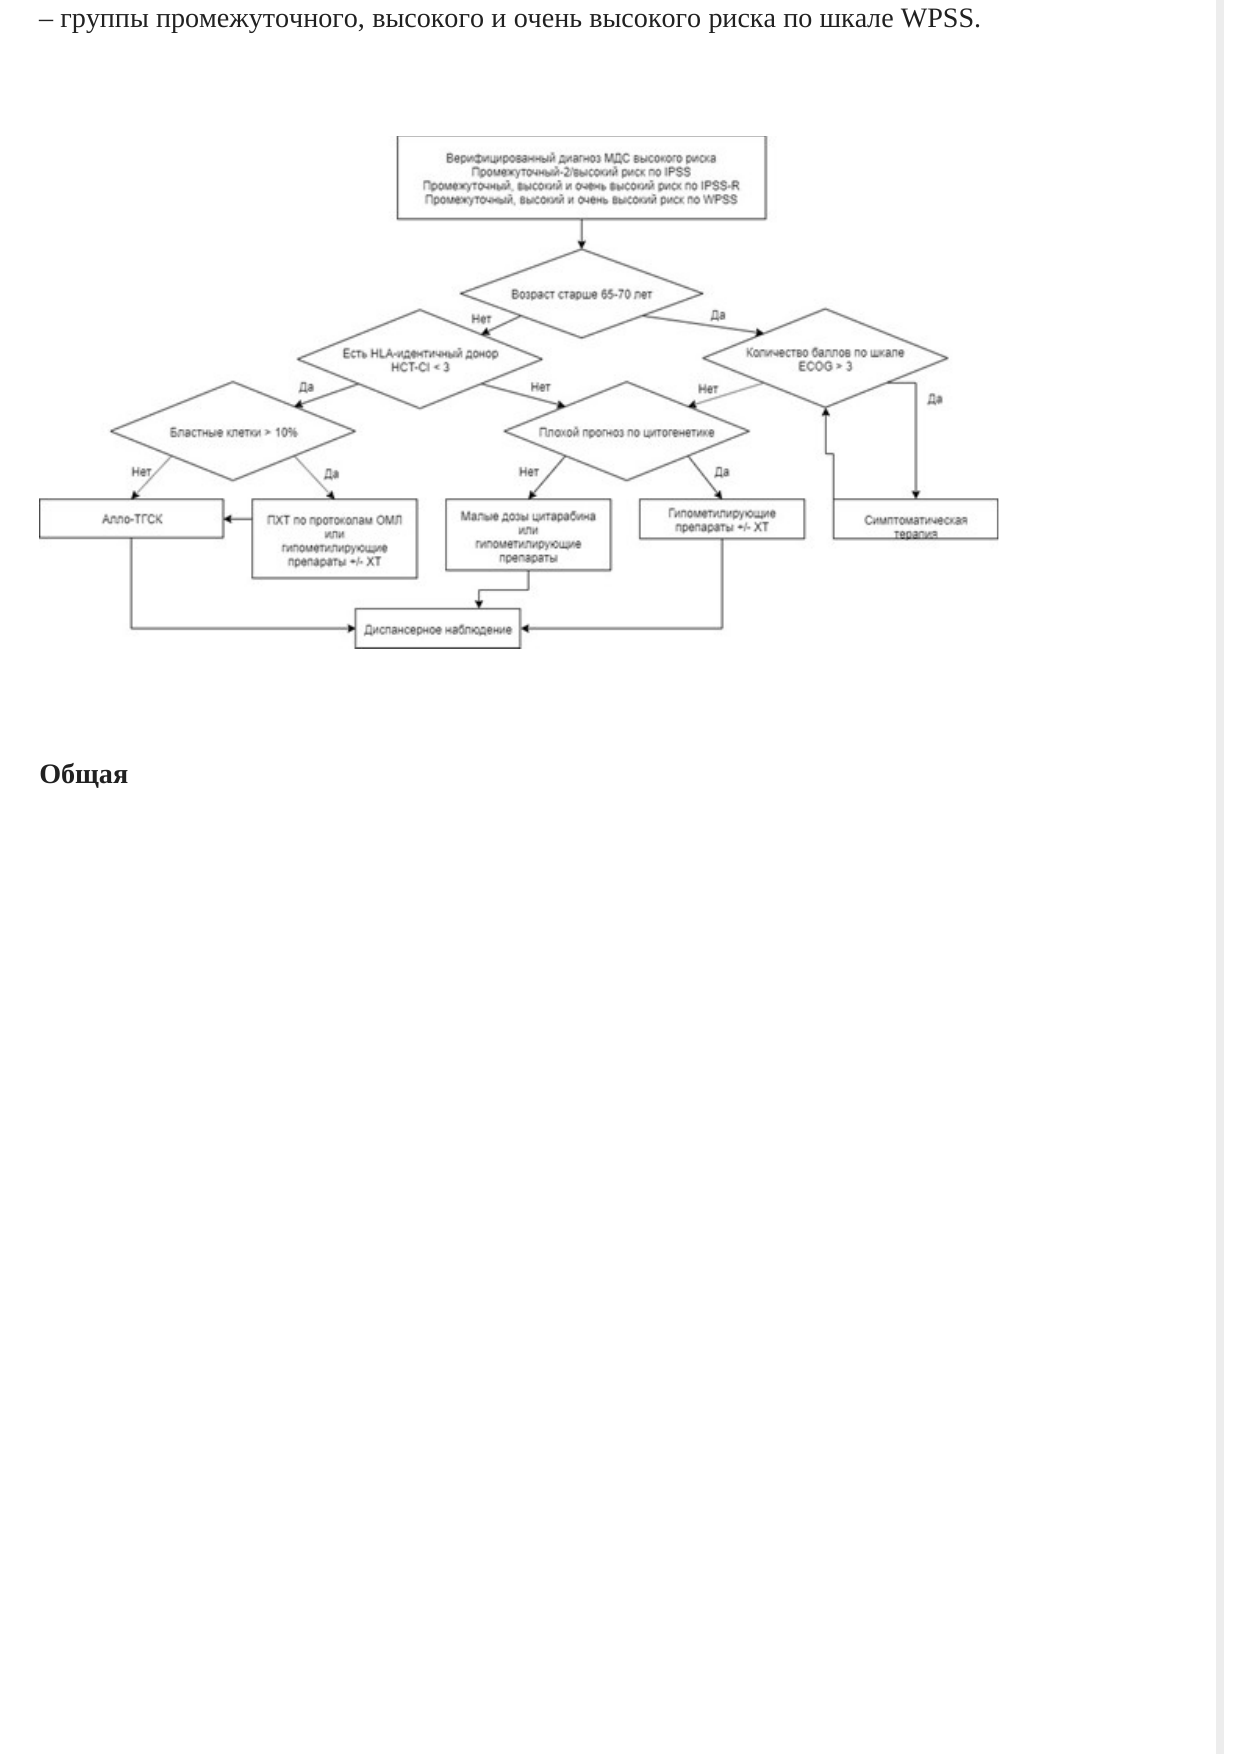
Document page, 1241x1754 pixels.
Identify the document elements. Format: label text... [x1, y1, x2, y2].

list группы промежуточного, высокого и очень высокого риска по шкале WPSS. [39, 1, 1213, 34]
subtitle Общая [39, 757, 1213, 790]
picture [39, 136, 999, 649]
